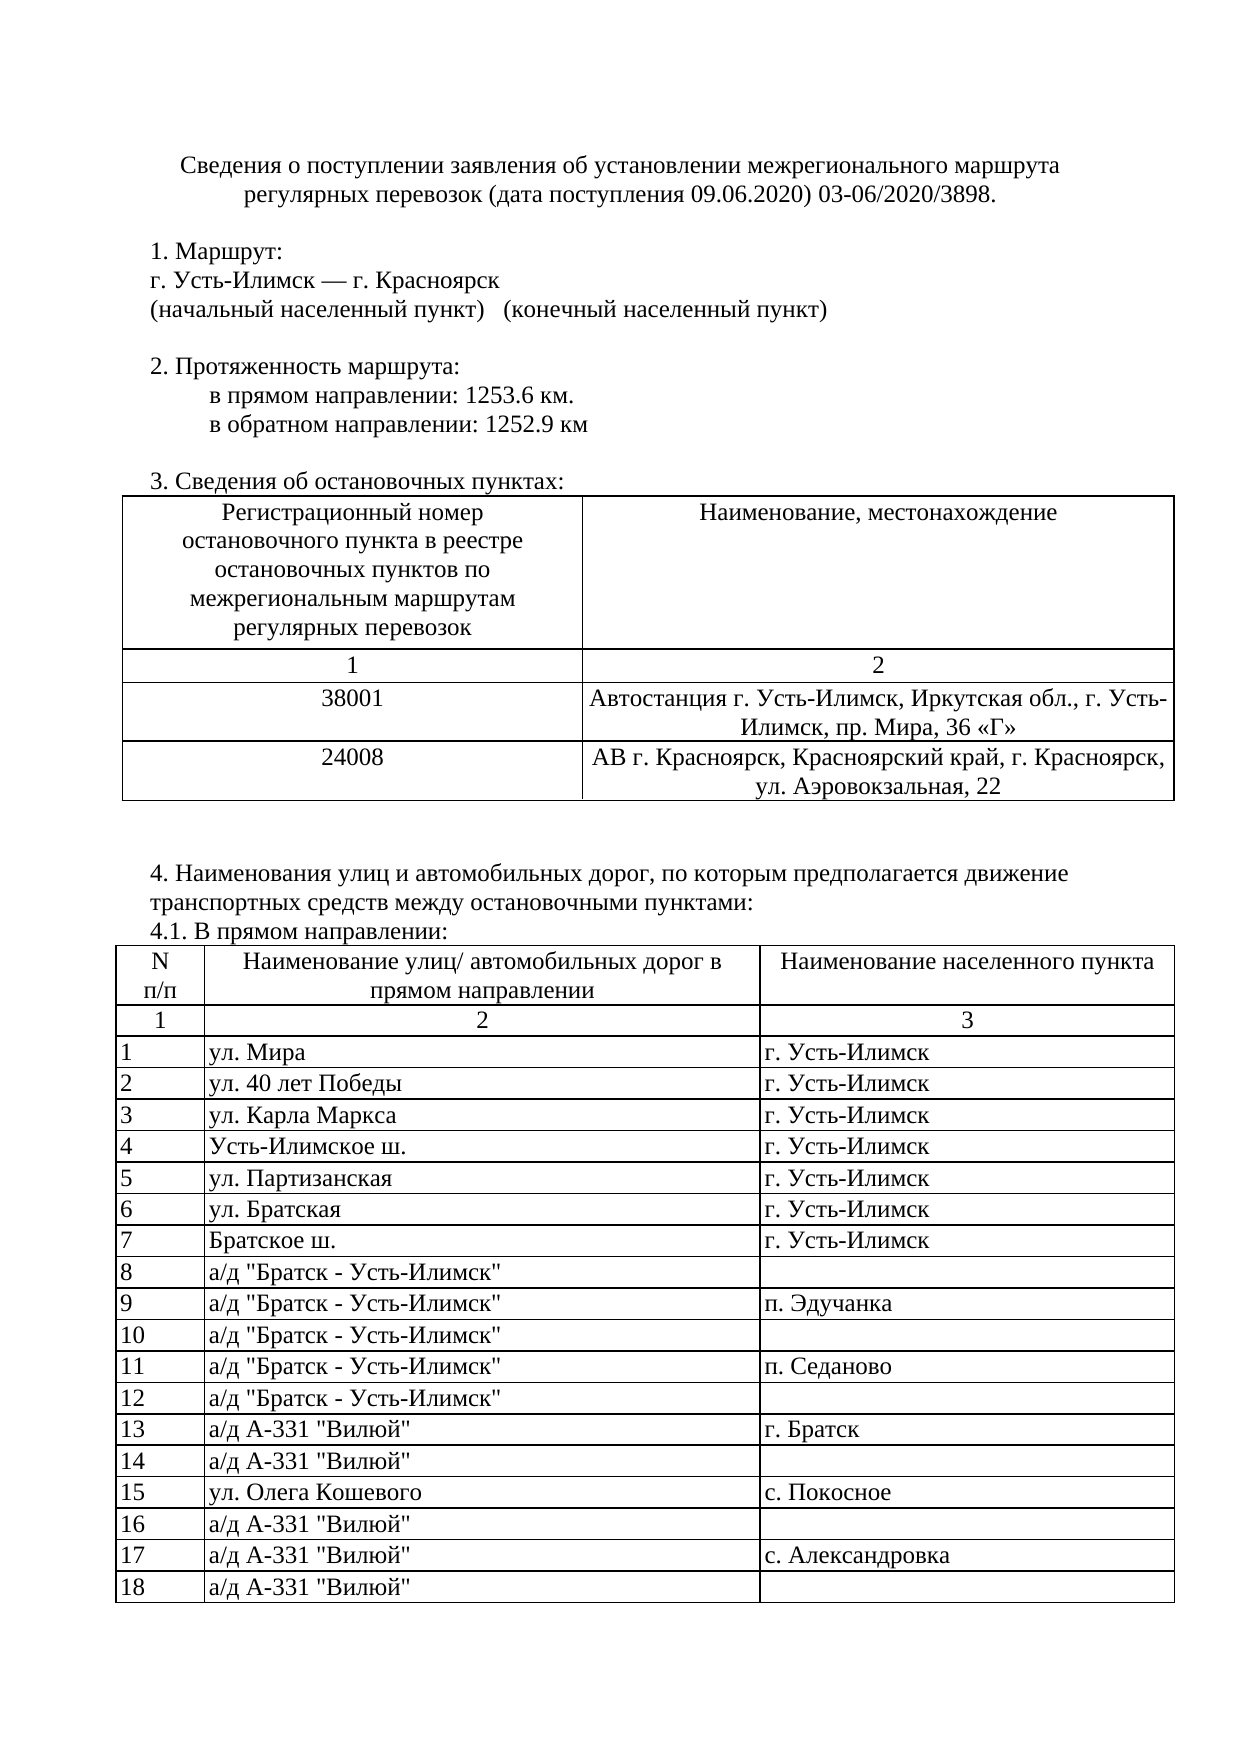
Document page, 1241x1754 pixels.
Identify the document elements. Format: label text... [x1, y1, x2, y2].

table_cell 1 [117, 1006, 204, 1035]
text 1. Маршрут: [150, 236, 1090, 265]
table_header N п/п [117, 946, 204, 1004]
table_cell а/д "Братск - Усть-Илимск" [205, 1320, 759, 1350]
table_cell а/д А-331 "Вилюй" [205, 1509, 759, 1539]
text (начальный населенный пункт) (конечный населенный пункт) [150, 294, 1090, 322]
table_cell 4 [117, 1131, 204, 1161]
table_cell 17 [117, 1540, 204, 1570]
table_header Наименование, местонахождение [583, 497, 1173, 648]
table_cell 1 [117, 1037, 204, 1067]
table_cell а/д "Братск - Усть-Илимск" [205, 1257, 759, 1287]
table_cell Автостанция г. Усть-Илимск, Иркутская обл., г. Усть-Илимск, пр. Мира, 36 «Г» [583, 683, 1173, 740]
table_cell с. Александровка [761, 1540, 1174, 1570]
table_cell 3 [117, 1100, 204, 1130]
table_cell г. Усть-Илимск [761, 1131, 1174, 1161]
table_cell 8 [117, 1257, 204, 1287]
table_cell [761, 1572, 1174, 1602]
table_cell 12 [117, 1383, 204, 1413]
table_cell а/д "Братск - Усть-Илимск" [205, 1383, 759, 1413]
table_cell 2 [583, 650, 1173, 681]
table_cell а/д "Братск - Усть-Илимск" [205, 1289, 759, 1318]
table_cell г. Усть-Илимск [761, 1194, 1174, 1224]
table_cell а/д А-331 "Вилюй" [205, 1540, 759, 1570]
table_cell 7 [117, 1226, 204, 1256]
text 2. Протяженность маршрута: [150, 351, 1090, 380]
table_header Наименование населенного пункта [761, 946, 1174, 1004]
table_cell а/д А-331 "Вилюй" [205, 1446, 759, 1476]
text в обратном направлении: 1252.9 км [150, 409, 1090, 437]
table_cell п. Седаново [761, 1352, 1174, 1381]
table_cell 2 [205, 1006, 759, 1035]
table_cell 10 [117, 1320, 204, 1350]
text Сведения о поступлении заявления об установлении межрегионального маршрута регулярных перевозок (дата поступления 09.06.2020) 03-06/2020/3898. [150, 150, 1090, 207]
table_cell 5 [117, 1163, 204, 1193]
table_cell г. Усть-Илимск [761, 1100, 1174, 1130]
table_cell ул. Карла Маркса [205, 1100, 759, 1130]
table_cell с. Покосное [761, 1477, 1174, 1507]
table_cell 2 [117, 1068, 204, 1098]
text 3. Сведения об остановочных пунктах: [150, 466, 1090, 495]
table_cell [761, 1509, 1174, 1539]
table_cell 38001 [123, 683, 582, 740]
table_cell г. Усть-Илимск [761, 1068, 1174, 1098]
table_cell 3 [761, 1006, 1174, 1035]
table_cell 1 [123, 650, 582, 681]
table_cell г. Усть-Илимск [761, 1226, 1174, 1256]
table_cell 18 [117, 1572, 204, 1602]
text 4.1. В прямом направлении: [150, 916, 1090, 945]
table_cell а/д А-331 "Вилюй" [205, 1415, 759, 1444]
table_cell г. Усть-Илимск [761, 1037, 1174, 1067]
table_cell г. Усть-Илимск [761, 1163, 1174, 1193]
table_cell [761, 1446, 1174, 1476]
table_cell [761, 1257, 1174, 1287]
table_cell 13 [117, 1415, 204, 1444]
table_header Регистрационный номер остановочного пункта в реестре остановочных пунктов по межрегиональным маршрутам регулярных перевозок [123, 497, 582, 648]
table_cell а/д А-331 "Вилюй" [205, 1572, 759, 1602]
table_cell ул. 40 лет Победы [205, 1068, 759, 1098]
table_cell 24008 [123, 742, 582, 799]
table_cell [761, 1320, 1174, 1350]
table_cell Усть-Илимское ш. [205, 1131, 759, 1161]
table_cell а/д "Братск - Усть-Илимск" [205, 1352, 759, 1381]
table_cell Братское ш. [205, 1226, 759, 1256]
table_cell ул. Партизанская [205, 1163, 759, 1193]
text г. Усть-Илимск — г. Красноярск [150, 265, 1090, 294]
table_cell [761, 1383, 1174, 1413]
table_cell 11 [117, 1352, 204, 1381]
table_cell 15 [117, 1477, 204, 1507]
text 4. Наименования улиц и автомобильных дорог, по которым предполагается движение транспортных средств между остановочными пунктами: [150, 858, 1090, 916]
table_cell АВ г. Красноярск, Красноярский край, г. Красноярск, ул. Аэровокзальная, 22 [583, 742, 1173, 799]
table_cell г. Братск [761, 1415, 1174, 1444]
table_header Наименование улиц/ автомобильных дорог в прямом направлении [205, 946, 759, 1004]
table_cell п. Эдучанка [761, 1289, 1174, 1318]
table_cell 16 [117, 1509, 204, 1539]
text в прямом направлении: 1253.6 км. [150, 380, 1090, 409]
table_cell ул. Мира [205, 1037, 759, 1067]
table_cell 6 [117, 1194, 204, 1224]
table_cell ул. Олега Кошевого [205, 1477, 759, 1507]
table_cell 14 [117, 1446, 204, 1476]
table_cell 9 [117, 1289, 204, 1318]
table_cell ул. Братская [205, 1194, 759, 1224]
